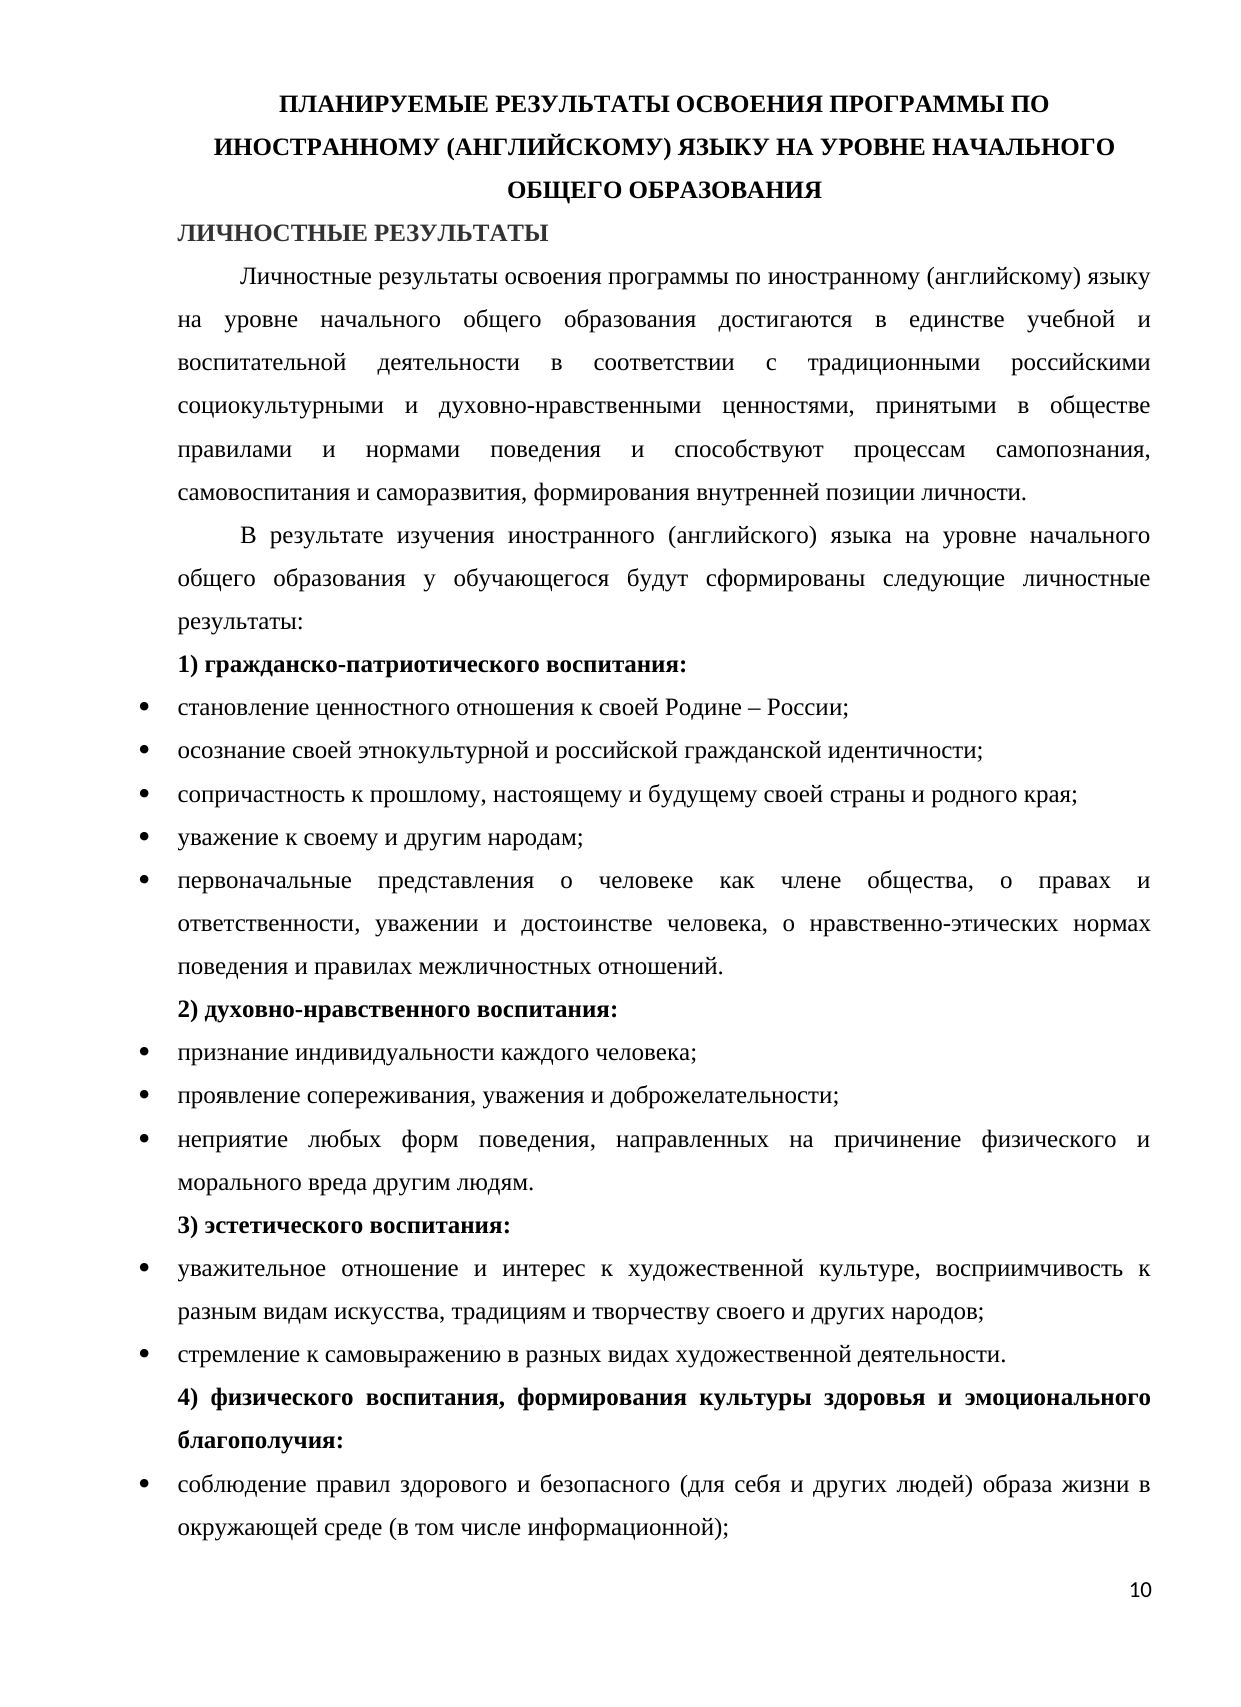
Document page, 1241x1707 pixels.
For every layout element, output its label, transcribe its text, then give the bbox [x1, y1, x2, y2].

text 3) эстетического воспитания: [177, 1210, 1152, 1239]
list становление ценностного отношения к своей Родине – России; [140, 692, 1152, 721]
text 4) физического воспитания, формирования культуры здоровья и эмоционального благополучия: [177, 1382, 1152, 1454]
list сопричастность к прошлому, настоящему и будущему своей страны и родного края; [140, 779, 1152, 807]
list неприятие любых форм поведения, направленных на причинение физического и морального вреда другим людям. [140, 1124, 1152, 1196]
list первоначальные представления о человеке как члене общества, о правах и ответственности, уважении и достоинстве человека, о нравственно-этических нормах поведения и правилах межличностных отношений. [140, 865, 1152, 980]
list уважение к своему и другим народам; [140, 822, 1152, 851]
text ПЛАНИРУЕМЫЕ РЕЗУЛЬТАТЫ ОСВОЕНИЯ ПРОГРАММЫ ПО ИНОСТРАННОМУ (АНГЛИЙСКОМУ) ЯЗЫКУ НА УРОВНЕ НАЧАЛЬНОГО ОБЩЕГО ОБРАЗОВАНИЯ [177, 89, 1152, 204]
text Личностные результаты освоения программы по иностранному (английскому) языку на уровне начального общего образования достигаются в единстве учебной и воспитательной деятельности в соответствии с традиционными российскими социокультурными и духовно-нравственными ценностями, принятыми в обществе правилами и нормами поведения и способствуют процессам самопознания, самовоспитания и саморазвития, формирования внутренней позиции личности. [177, 261, 1152, 506]
list осознание своей этнокультурной и российской гражданской идентичности; [140, 736, 1152, 764]
list стремление к самовыражению в разных видах художественной деятельности. [140, 1339, 1152, 1368]
list признание индивидуальности каждого человека; [140, 1037, 1152, 1066]
list соблюдение правил здорового и безопасного (для себя и других людей) образа жизни в окружающей среде (в том числе информационной); [140, 1469, 1152, 1541]
list проявление сопереживания, уважения и доброжелательности; [140, 1081, 1152, 1109]
text 2) духовно-нравственного воспитания: [177, 994, 1152, 1023]
text ЛИЧНОСТНЫЕ РЕЗУЛЬТАТЫ [177, 218, 1152, 247]
text В результате изучения иностранного (английского) языка на уровне начального общего образования у обучающегося будут сформированы следующие личностные результаты: [177, 520, 1152, 635]
text 1) гражданско-патриотического воспитания: [177, 649, 1152, 678]
list уважительное отношение и интерес к художественной культуре, восприимчивость к разным видам искусства, традициям и творчеству своего и других народов; [140, 1253, 1152, 1325]
